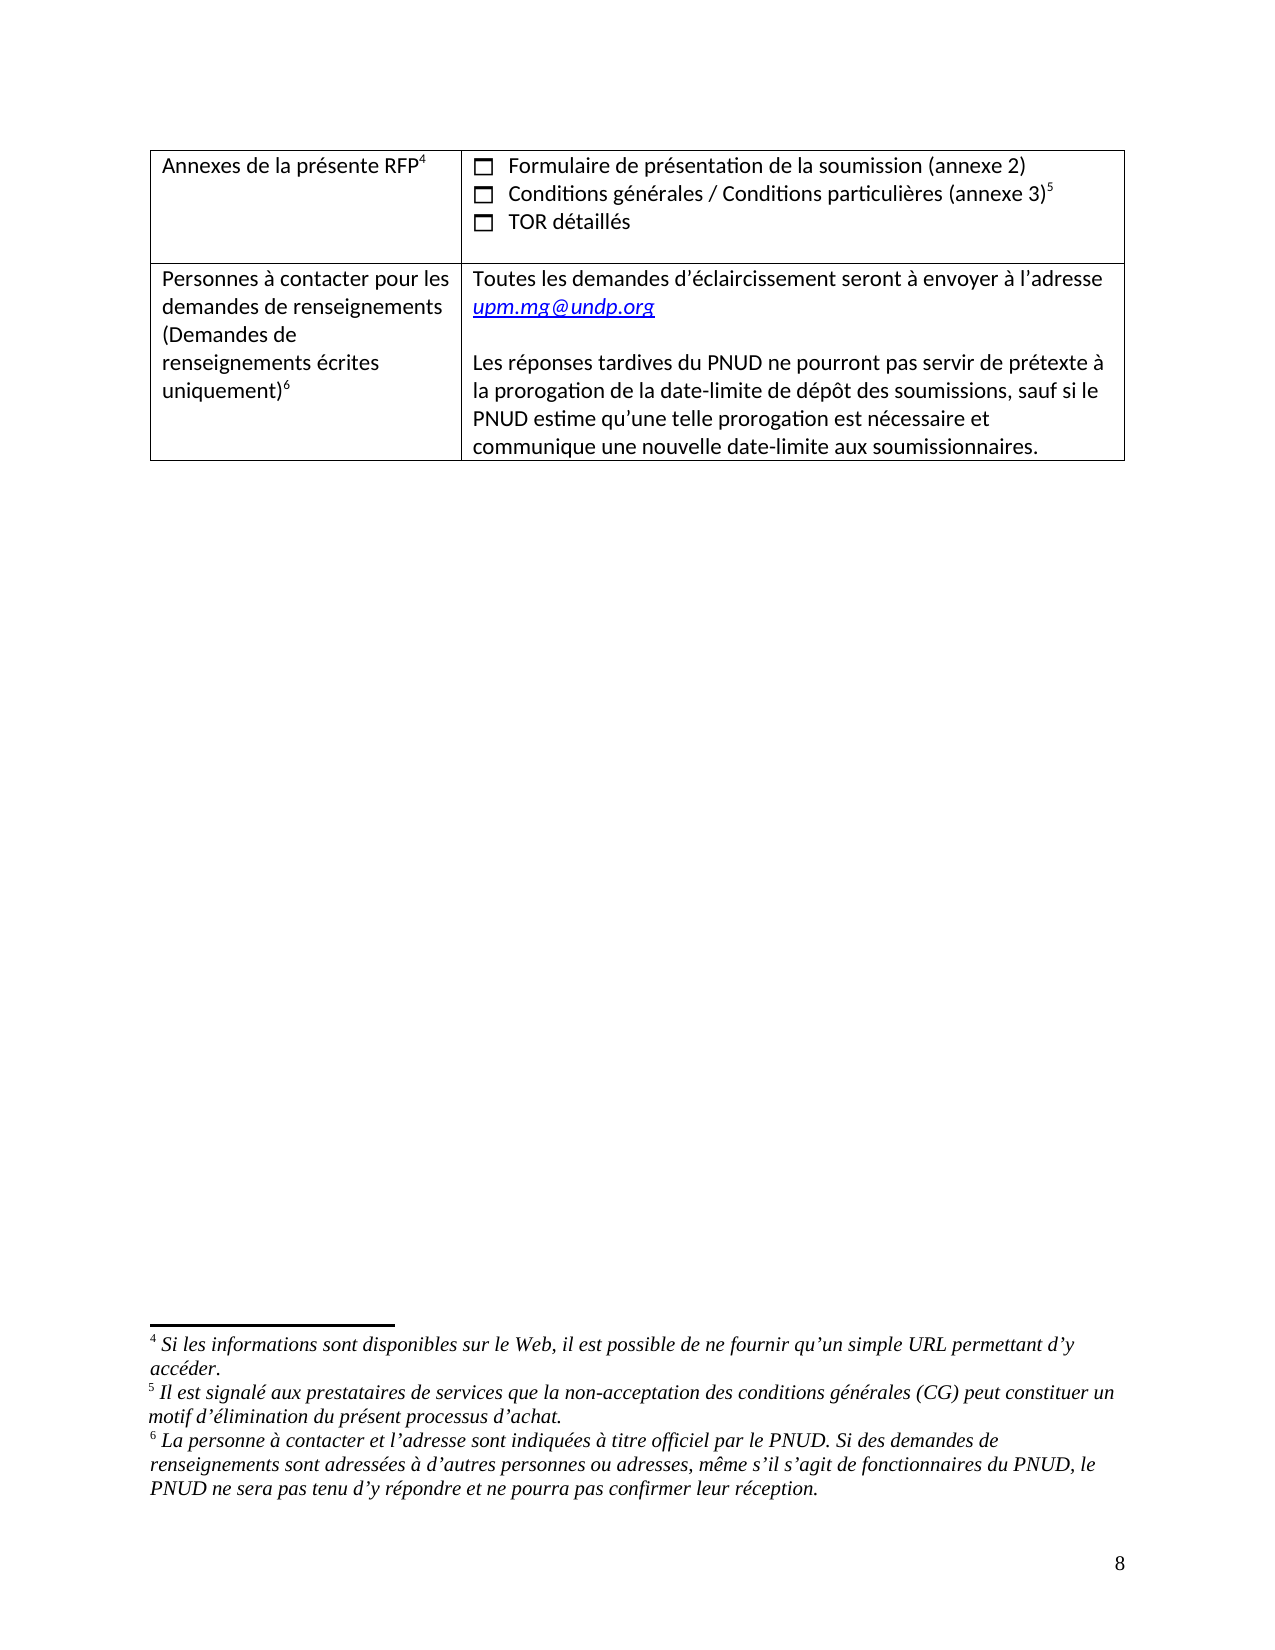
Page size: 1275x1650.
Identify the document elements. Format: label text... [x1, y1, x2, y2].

table_cell Formulaire de présentation de la soumission (annexe 2) Conditions générales / Conditions particulières (annexe 3) TOR détaillés [462, 151, 1124, 263]
table_cell Personnes à contacter pour les demandes de renseignements (Demandes de renseignements écrites uniquement) [151, 264, 461, 460]
table_cell Annexes de la présente RFP [151, 151, 461, 263]
table_cell Toutes les demandes d’éclaircissement seront à envoyer à l’adresse upm.mg@undp.org Les réponses tardives du PNUD ne pourront pas servir de prétexte à la prorogation de la date-limite de dépôt des soumissions, sauf si le PNUD estime qu’une telle prorogation est nécessaire et communique une nouvelle date-limite aux soumissionnaires. [462, 264, 1124, 460]
